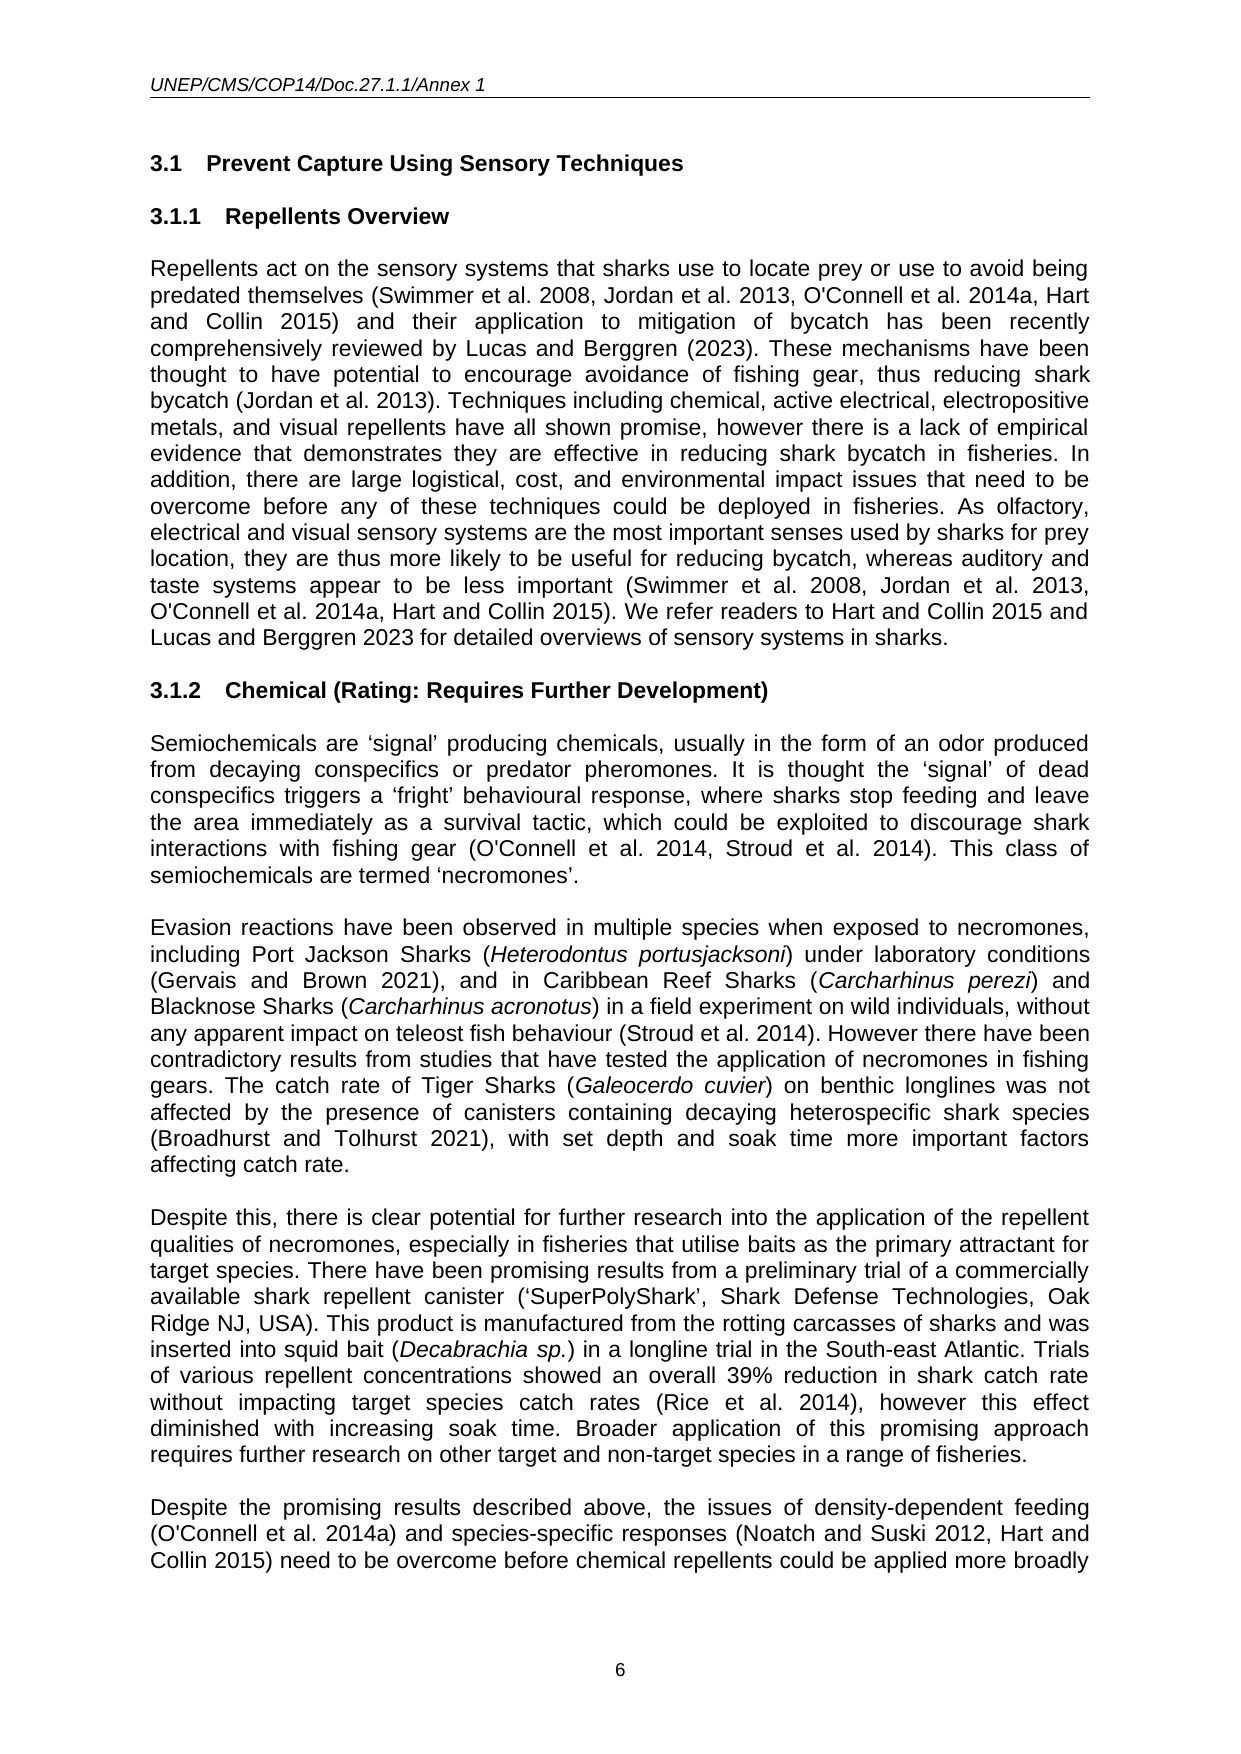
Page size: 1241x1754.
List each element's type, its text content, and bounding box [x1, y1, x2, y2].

text 3.1.1 Repellents Overview [150, 203, 1090, 229]
text Repellents act on the sensory systems that sharks use to locate prey or use to avoid being predated themselves (Swimmer et al. 2008, Jordan et al. 2013, O'Connell et al. 2014a, Hart and Collin 2015) and their application to mitigation of bycatch has been recently comprehensively reviewed by Lucas and Berggren (2023). These mechanisms have been thought to have potential to encourage avoidance of fishing gear, thus reducing shark bycatch (Jordan et al. 2013). Techniques including chemical, active electrical, electropositive metals, and visual repellents have all shown promise, however there is a lack of empirical evidence that demonstrates they are effective in reducing shark bycatch in fisheries. In addition, there are large logistical, cost, and environmental impact issues that need to be overcome before any of these techniques could be deployed in fisheries. As olfactory, electrical and visual sensory systems are the most important senses used by sharks for prey location, they are thus more likely to be useful for reducing bycatch, whereas auditory and taste systems appear to be less important (Swimmer et al. 2008, Jordan et al. 2013, O'Connell et al. 2014a, Hart and Collin 2015). We refer readers to Hart and Collin 2015 and Lucas and Berggren 2023 for detailed overviews of sensory systems in sharks. [150, 255, 1090, 651]
text 3.1 Prevent Capture Using Sensory Techniques [150, 150, 1090, 176]
text Despite this, there is clear potential for further research into the application of the repellent qualities of necromones, especially in fisheries that utilise baits as the primary attractant for target species. There have been promising results from a preliminary trial of a commercially available shark repellent canister (‘SuperPolyShark’, Shark Defense Technologies, Oak Ridge NJ, USA). This product is manufactured from the rotting carcasses of sharks and was inserted into squid bait (Decabrachia sp.) in a longline trial in the South-east Atlantic. Trials of various repellent concentrations showed an overall 39% reduction in shark catch rate without impacting target species catch rates (Rice et al. 2014), however this effect diminished with increasing soak time. Broader application of this promising approach requires further research on other target and non-target species in a range of fisheries. [150, 1204, 1090, 1468]
text Semiochemicals are ‘signal’ producing chemicals, usually in the form of an odor produced from decaying conspecifics or predator pheromones. It is thought the ‘signal’ of dead conspecifics triggers a ‘fright’ behavioural response, where sharks stop feeding and leave the area immediately as a survival tactic, which could be exploited to discourage shark interactions with fishing gear (O'Connell et al. 2014, Stroud et al. 2014). This class of semiochemicals are termed ‘necromones’. [150, 730, 1090, 888]
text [150, 1494, 1090, 1573]
text 3.1.2 Chemical (Rating: Requires Further Development) [150, 677, 1090, 703]
text Evasion reactions have been observed in multiple species when exposed to necromones, including Port Jackson Sharks (Heterodontus portusjacksoni) under laboratory conditions (Gervais and Brown 2021), and in Caribbean Reef Sharks (Carcharhinus perezi) and Blacknose Sharks (Carcharhinus acronotus) in a field experiment on wild individuals, without any apparent impact on teleost fish behaviour (Stroud et al. 2014). However there have been contradictory results from studies that have tested the application of necromones in fishing gears. The catch rate of Tiger Sharks (Galeocerdo cuvier) on benthic longlines was not affected by the presence of canisters containing decaying heterospecific shark species (Broadhurst and Tolhurst 2021), with set depth and soak time more important factors affecting catch rate. [150, 914, 1090, 1178]
